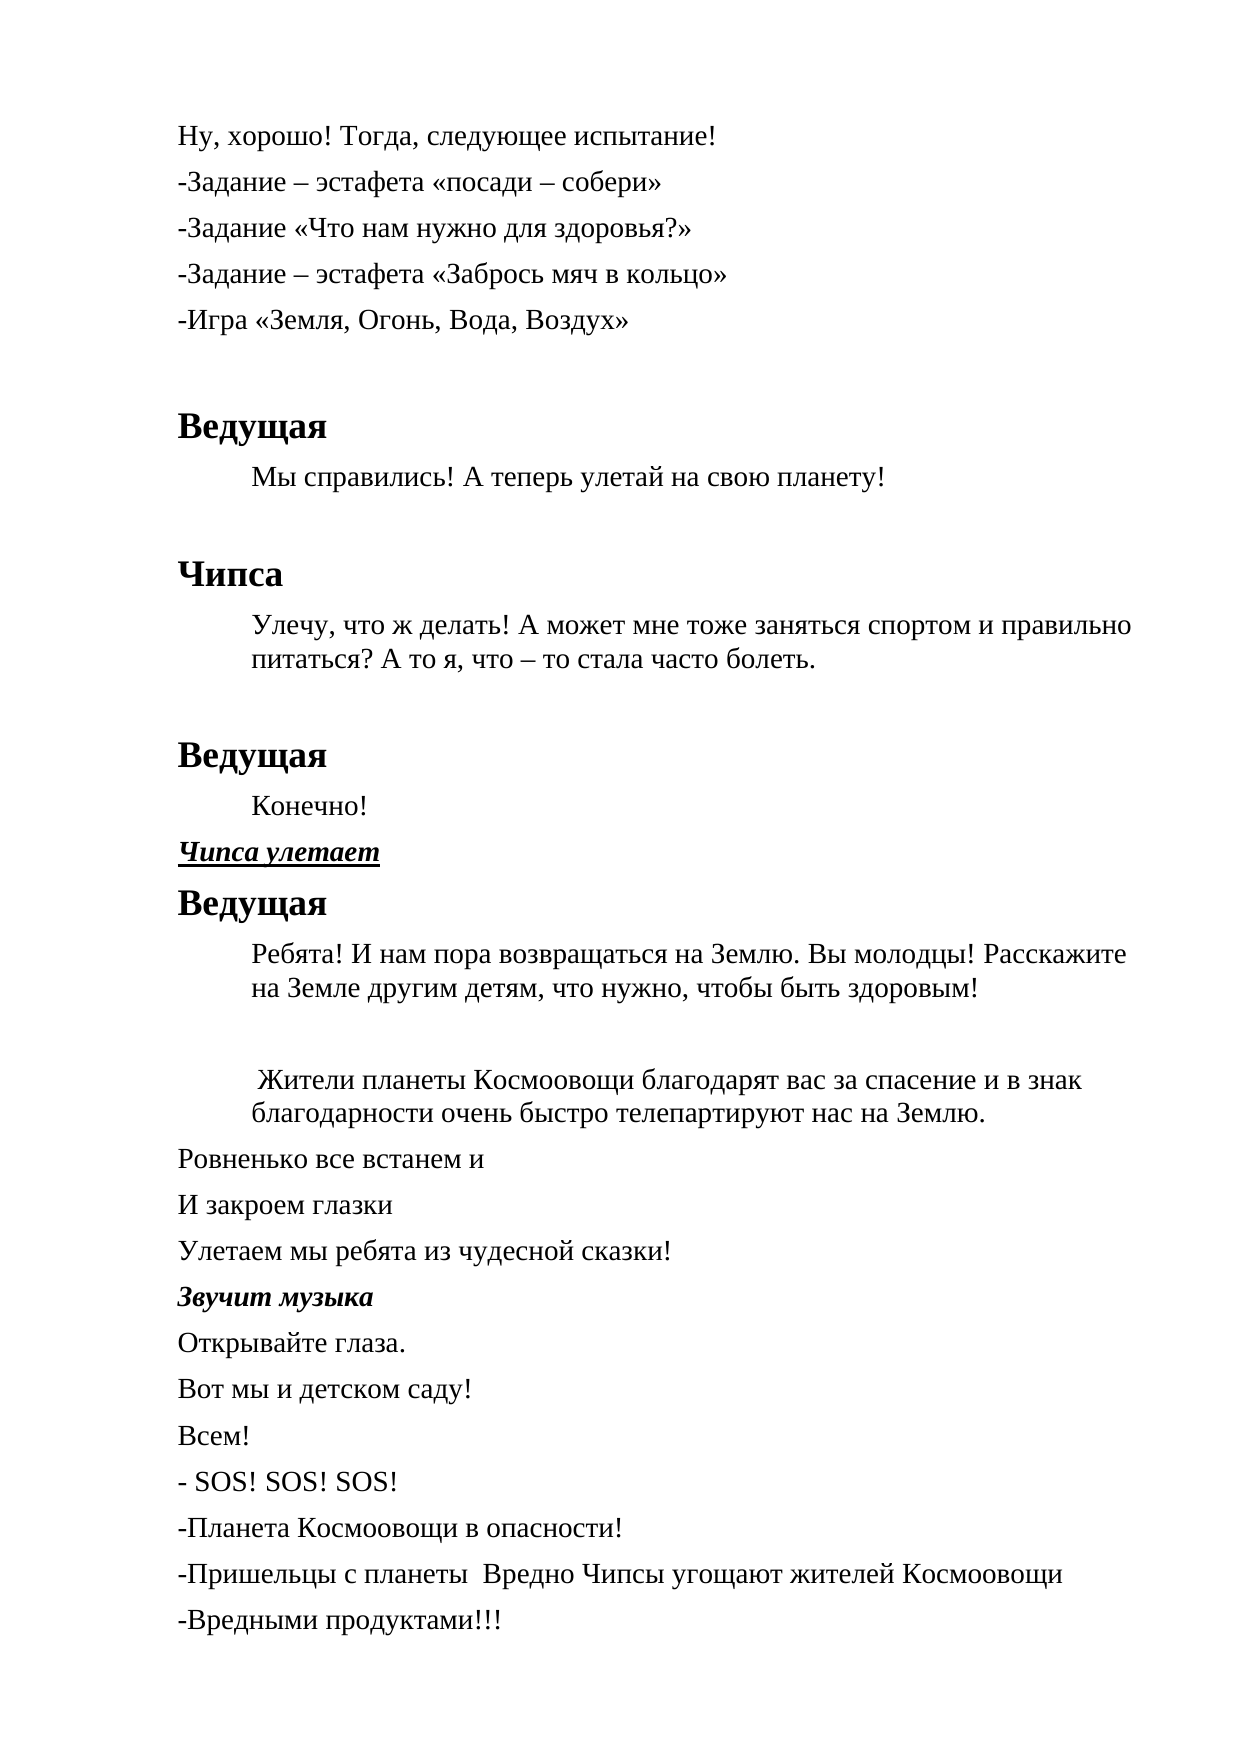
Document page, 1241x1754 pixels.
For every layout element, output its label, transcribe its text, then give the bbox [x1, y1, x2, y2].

text Жители планеты Космоовощи благодарят вас за спасение и в знак благодарности очень быстро телепартируют нас на Землю. [251, 1062, 1152, 1129]
text -Вредными продуктами!!! [177, 1602, 1152, 1635]
text Улетаем мы ребята из чудесной сказки! [177, 1233, 1152, 1267]
text Улечу, что ж делать! А может мне тоже заняться спортом и правильно питаться? А то я, что – то стала часто болеть. [251, 607, 1152, 674]
text Конечно! [177, 788, 1152, 822]
text Ребята! И нам пора возвращаться на Землю. Вы молодцы! Расскажите на Земле другим детям, что нужно, чтобы быть здоровым! [251, 936, 1152, 1003]
text Ровненько все встанем и [177, 1141, 1152, 1175]
text -Задание – эстафета «посади – собери» [177, 164, 1152, 198]
text Всем! [177, 1418, 1152, 1451]
text Вот мы и детском саду! [177, 1372, 1152, 1405]
text Звучит музыка [177, 1279, 1152, 1313]
text Открывайте глаза. [177, 1326, 1152, 1359]
text Ведущая [177, 881, 1152, 924]
text И закроем глазки [177, 1187, 1152, 1221]
text -Планета Космоовощи в опасности! [177, 1510, 1152, 1543]
text - SOS! SOS! SOS! [177, 1464, 1152, 1497]
text Ведущая [177, 404, 1152, 447]
text -Задание – эстафета «Забрось мяч в кольцо» [177, 256, 1152, 290]
text Чипса улетает [177, 834, 1152, 868]
text -Задание «Что нам нужно для здоровья?» [177, 210, 1152, 244]
text Мы справились! А теперь улетай на свою планету! [177, 459, 1152, 493]
text -Игра «Земля, Огонь, Вода, Воздух» [177, 302, 1152, 336]
text Ну, хорошо! Тогда, следующее испытание! [177, 118, 1152, 152]
text -Пришельцы с планеты Вредно Чипсы угощают жителей Космоовощи [177, 1556, 1152, 1589]
text Чипса [177, 552, 1152, 595]
text Ведущая [177, 733, 1152, 776]
